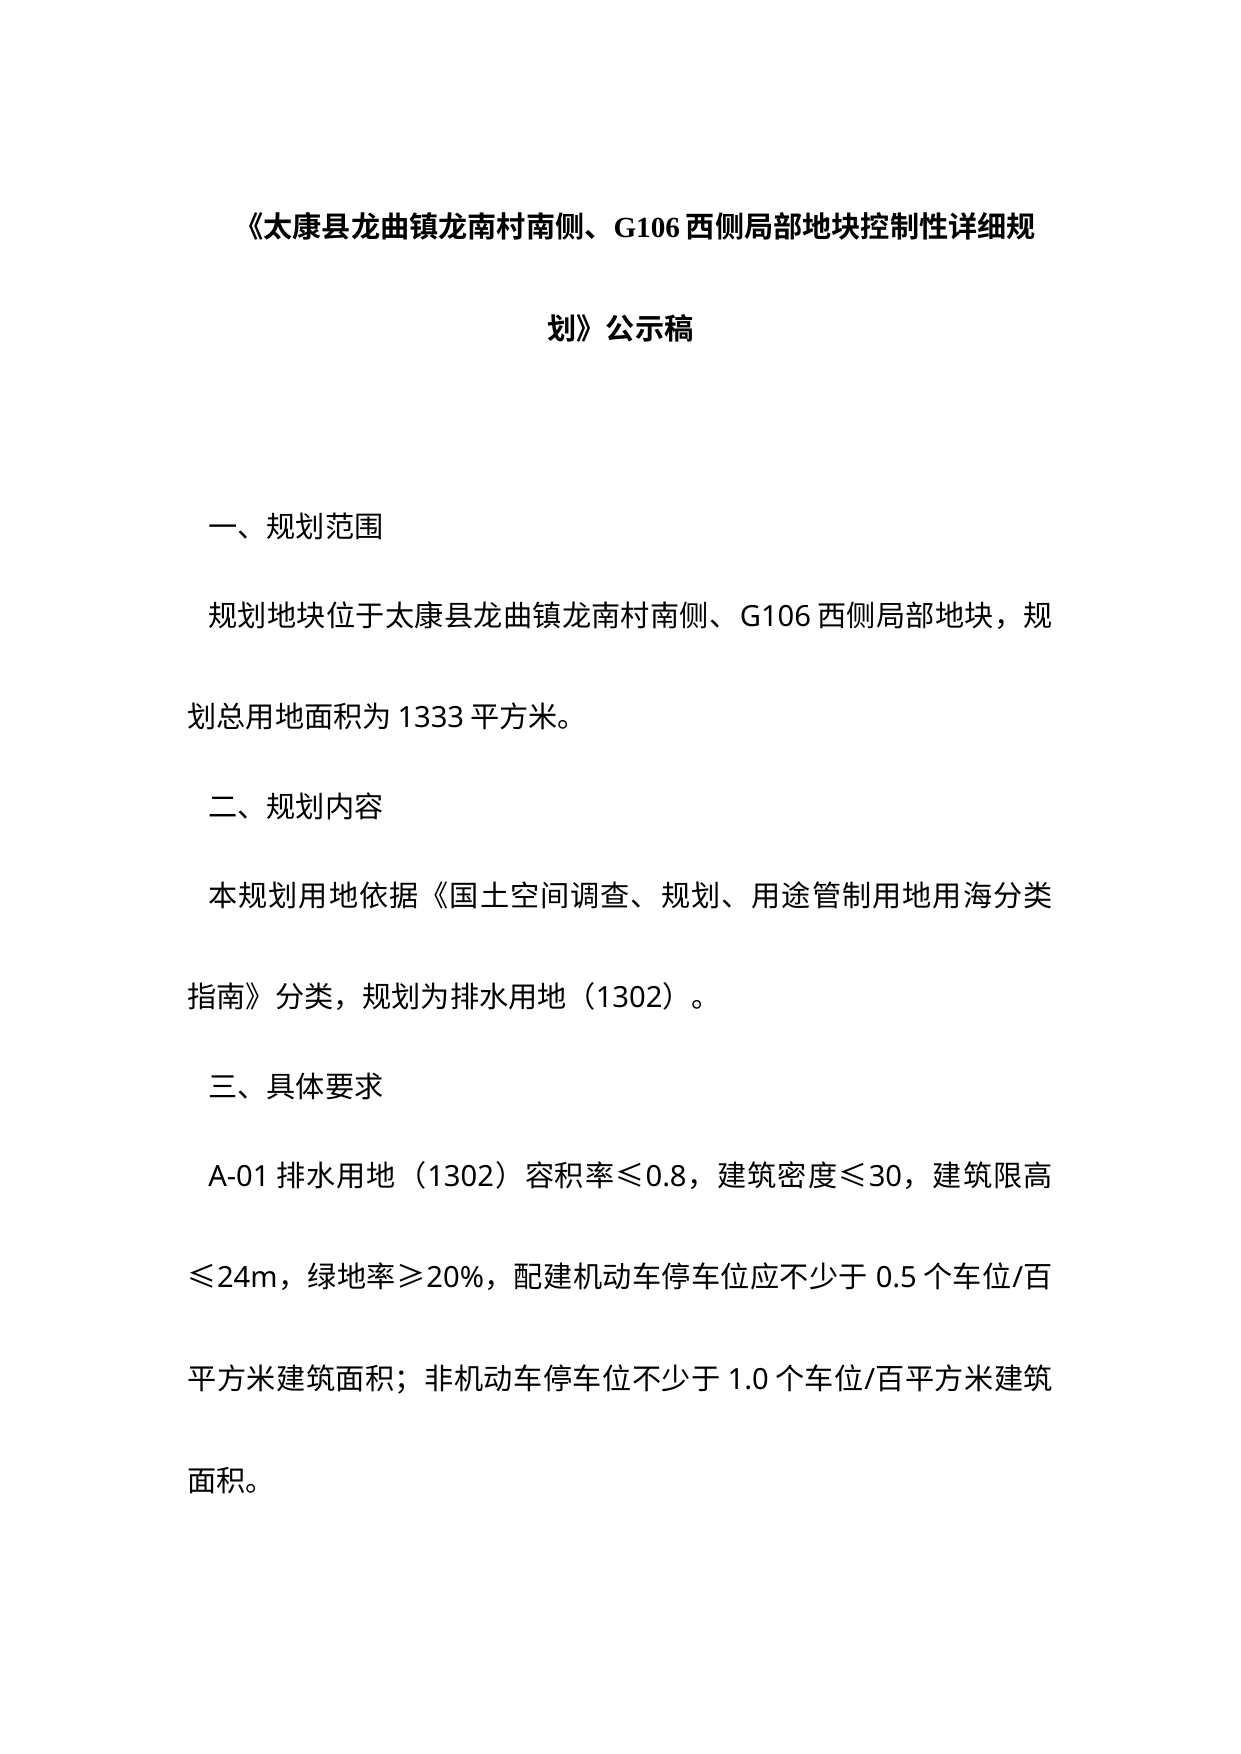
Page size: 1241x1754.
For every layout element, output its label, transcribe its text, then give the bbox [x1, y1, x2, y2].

subtitle 《太康县龙曲镇龙南村南侧、G106西侧局部地块控制性详细规划》公示稿 [187, 191, 1053, 361]
text 二、规划内容 [187, 770, 1053, 838]
text 一、规划范围 [187, 490, 1053, 558]
text 规划地块位于太康县龙曲镇龙南村南侧、G106西侧局部地块，规划总用地面积为1333平方米。 [187, 579, 1053, 749]
text A-01排水用地（1302）容积率≤0.8，建筑密度≤30，建筑限高≤24m，绿地率≥20%，配建机动车停车位应不少于0.5个车位/百平方米建筑面积；非机动车停车位不少于1.0个车位/百平方米建筑面积。 [187, 1139, 1053, 1513]
text 三、具体要求 [187, 1050, 1053, 1118]
text 本规划用地依据《国土空间调查、规划、用途管制用地用海分类指南》分类，规划为排水用地（1302）。 [187, 859, 1053, 1029]
